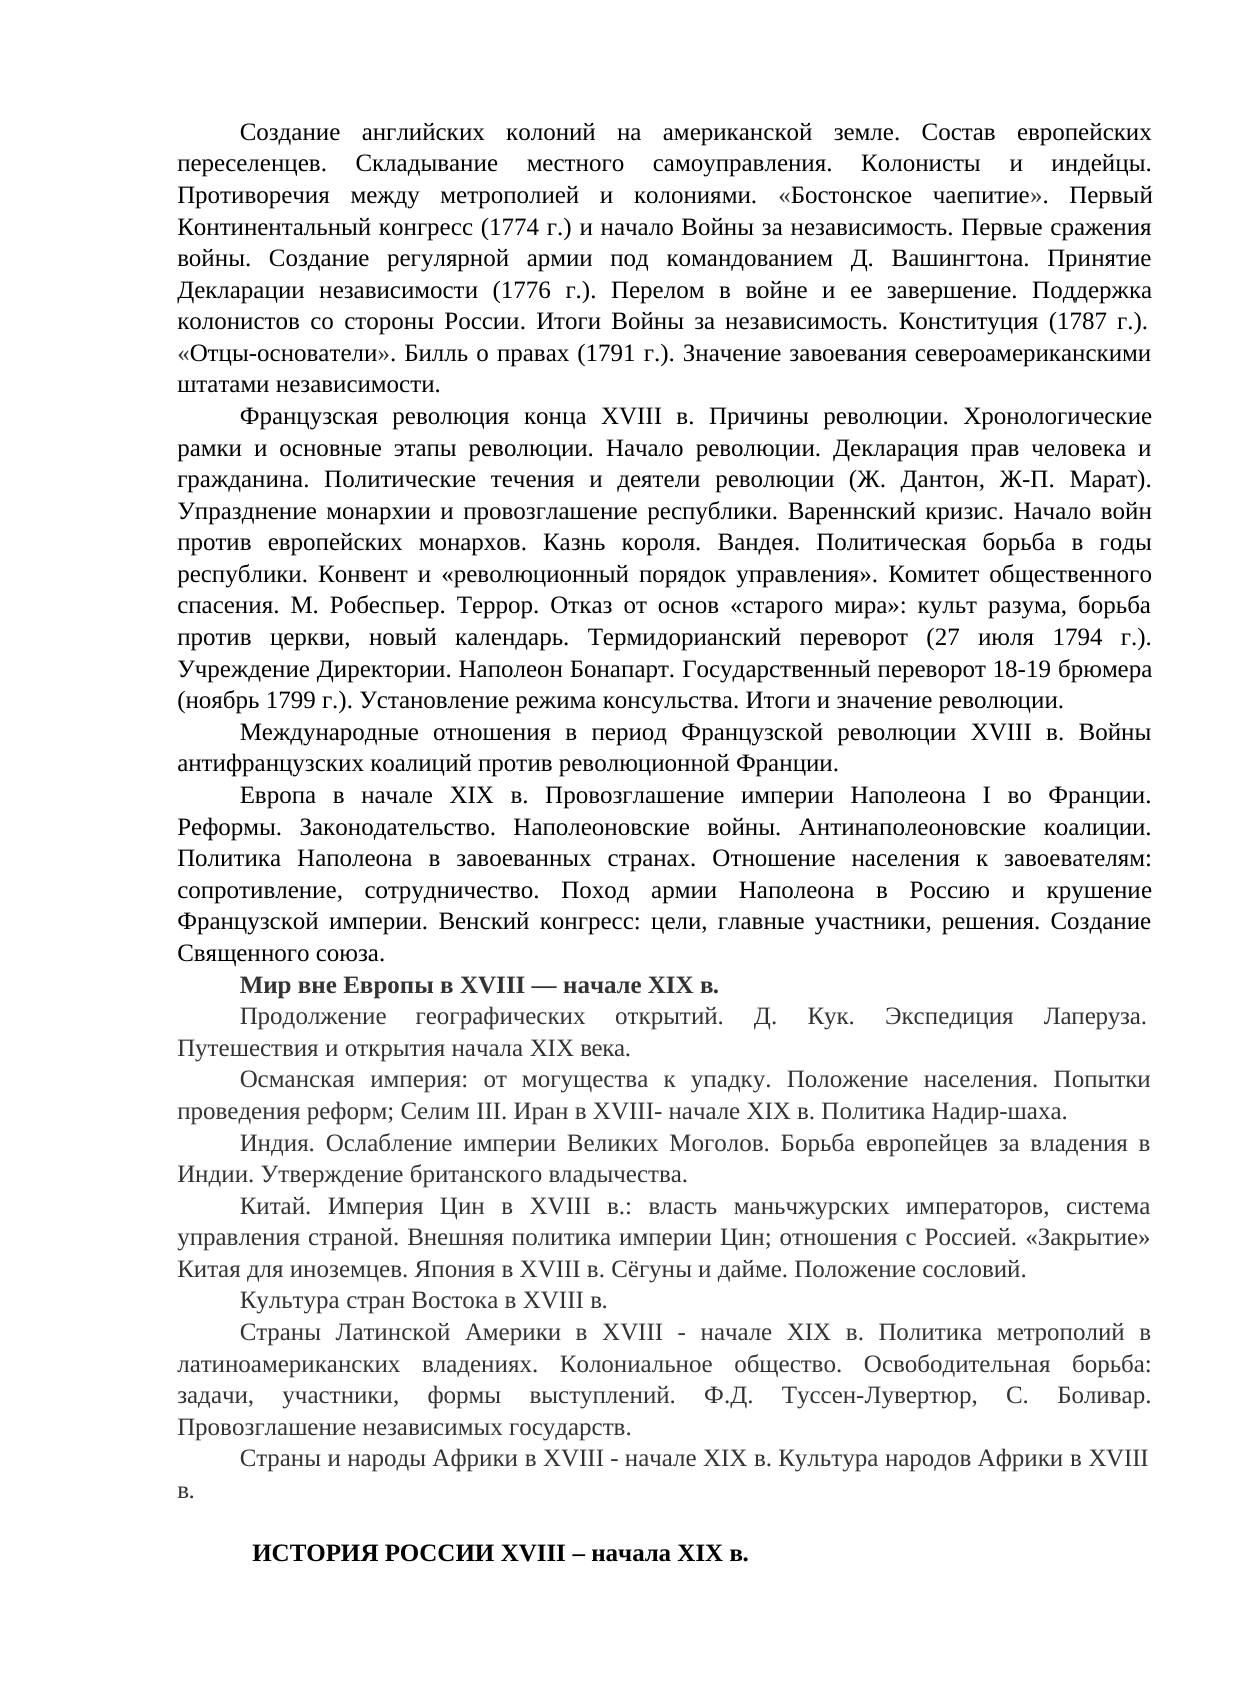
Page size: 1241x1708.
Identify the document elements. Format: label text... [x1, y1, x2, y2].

text Османская империя: от могущества к упадку. Положение населения. Попытки проведения реформ; Селим III. Иран в XVIII- начале XIX в. Политика Надир-шаха. [177, 1064, 1152, 1125]
text Создание английских колоний на американской земле. Состав европейских переселенцев. Складывание местного самоуправления. Колонисты и индейцы. Противоречия между метрополией и колониями. «Бостонское чаепитие». Первый Континентальный конгресс (1774 г.) и начало Войны за независимость. Первые сражения войны. Создание регулярной армии под командованием Д. Вашингтона. Принятие Декларации независимости (1776 г.). Перелом в войне и ее завершение. Поддержка колонистов со стороны России. Итоги Войны за независимость. Конституция (1787 г.). [177, 117, 1153, 335]
subtitle Мир вне Европы в XVIII — начале XIX в. [239, 970, 1166, 999]
text Европа в начале XIX в. Провозглашение империи Наполеона I во Франции. Реформы. Законодательство. Наполеоновские войны. Антинаполеоновские коалиции. Политика Наполеона в завоеванных странах. Отношение населения к завоевателям: сопротивление, сотрудничество. Поход армии Наполеона в Россию и крушение Французской империи. Венский конгресс: цели, главные участники, решения. Создание Священного союза. [177, 780, 1152, 967]
text Французская революция конца XVIII в. Причины революции. Хронологические рамки и основные этапы революции. Начало революции. Декларация прав человека и гражданина. Политические течения и деятели революции (Ж. Дантон, Ж-П. Марат). Упразднение монархии и провозглашение республики. Вареннский кризис. Начало войн против европейских монархов. Казнь короля. Вандея. Политическая борьба в годы республики. Конвент и «революционный порядок управления». Комитет общественного спасения. М. Робеспьер. Террор. Отказ от основ «старого мира»: культ разума, борьба против церкви, новый календарь. Термидорианский переворот (27 июля 1794 г.). Учреждение Директории. Наполеон Бонапарт. Государственный переворот 18-19 брюмера (ноябрь 1799 г.). Установление режима консульства. Итоги и значение революции. [177, 401, 1153, 714]
text «Отцы-основатели». Билль о правах (1791 г.). Значение завоевания североамериканскими штатами независимости. [177, 338, 1152, 398]
text в. [177, 1475, 1166, 1504]
text Китай. Империя Цин в XVIII в.: власть маньчжурских императоров, система управления страной. Внешняя политика империи Цин; отношения с Россией. «Закрытие» Китая для иноземцев. Япония в XVIII в. Сёгуны и дайме. Положение сословий. [177, 1191, 1152, 1283]
text Международные отношения в период Французской революции XVIII в. Войны антифранцузских коалиций против революционной Франции. [177, 717, 1152, 777]
text Культура стран Востока в XVIII в. [239, 1286, 1166, 1314]
text Страны и народы Африки в XVIII - начале XIX в. Культура народов Африки в XVIII [239, 1443, 1166, 1472]
text ИСТОРИЯ РОССИИ XVIII – начала XIX в. [189, 1538, 1166, 1567]
text Страны Латинской Америки в XVIII - начале XIX в. Политика метрополий в латиноамериканских владениях. Колониальное общество. Освободительная борьба: задачи, участники, формы выступлений. Ф.Д. Туссен-Лувертюр, С. Боливар. Провозглашение независимых государств. [177, 1317, 1152, 1441]
text Продолжение географических открытий. Д. Кук. Экспедиция Лаперуза. [239, 1001, 1166, 1030]
text Индия. Ослабление империи Великих Моголов. Борьба европейцев за владения в Индии. Утверждение британского владычества. [177, 1128, 1151, 1188]
text Путешествия и открытия начала XIX века. [177, 1033, 1166, 1061]
